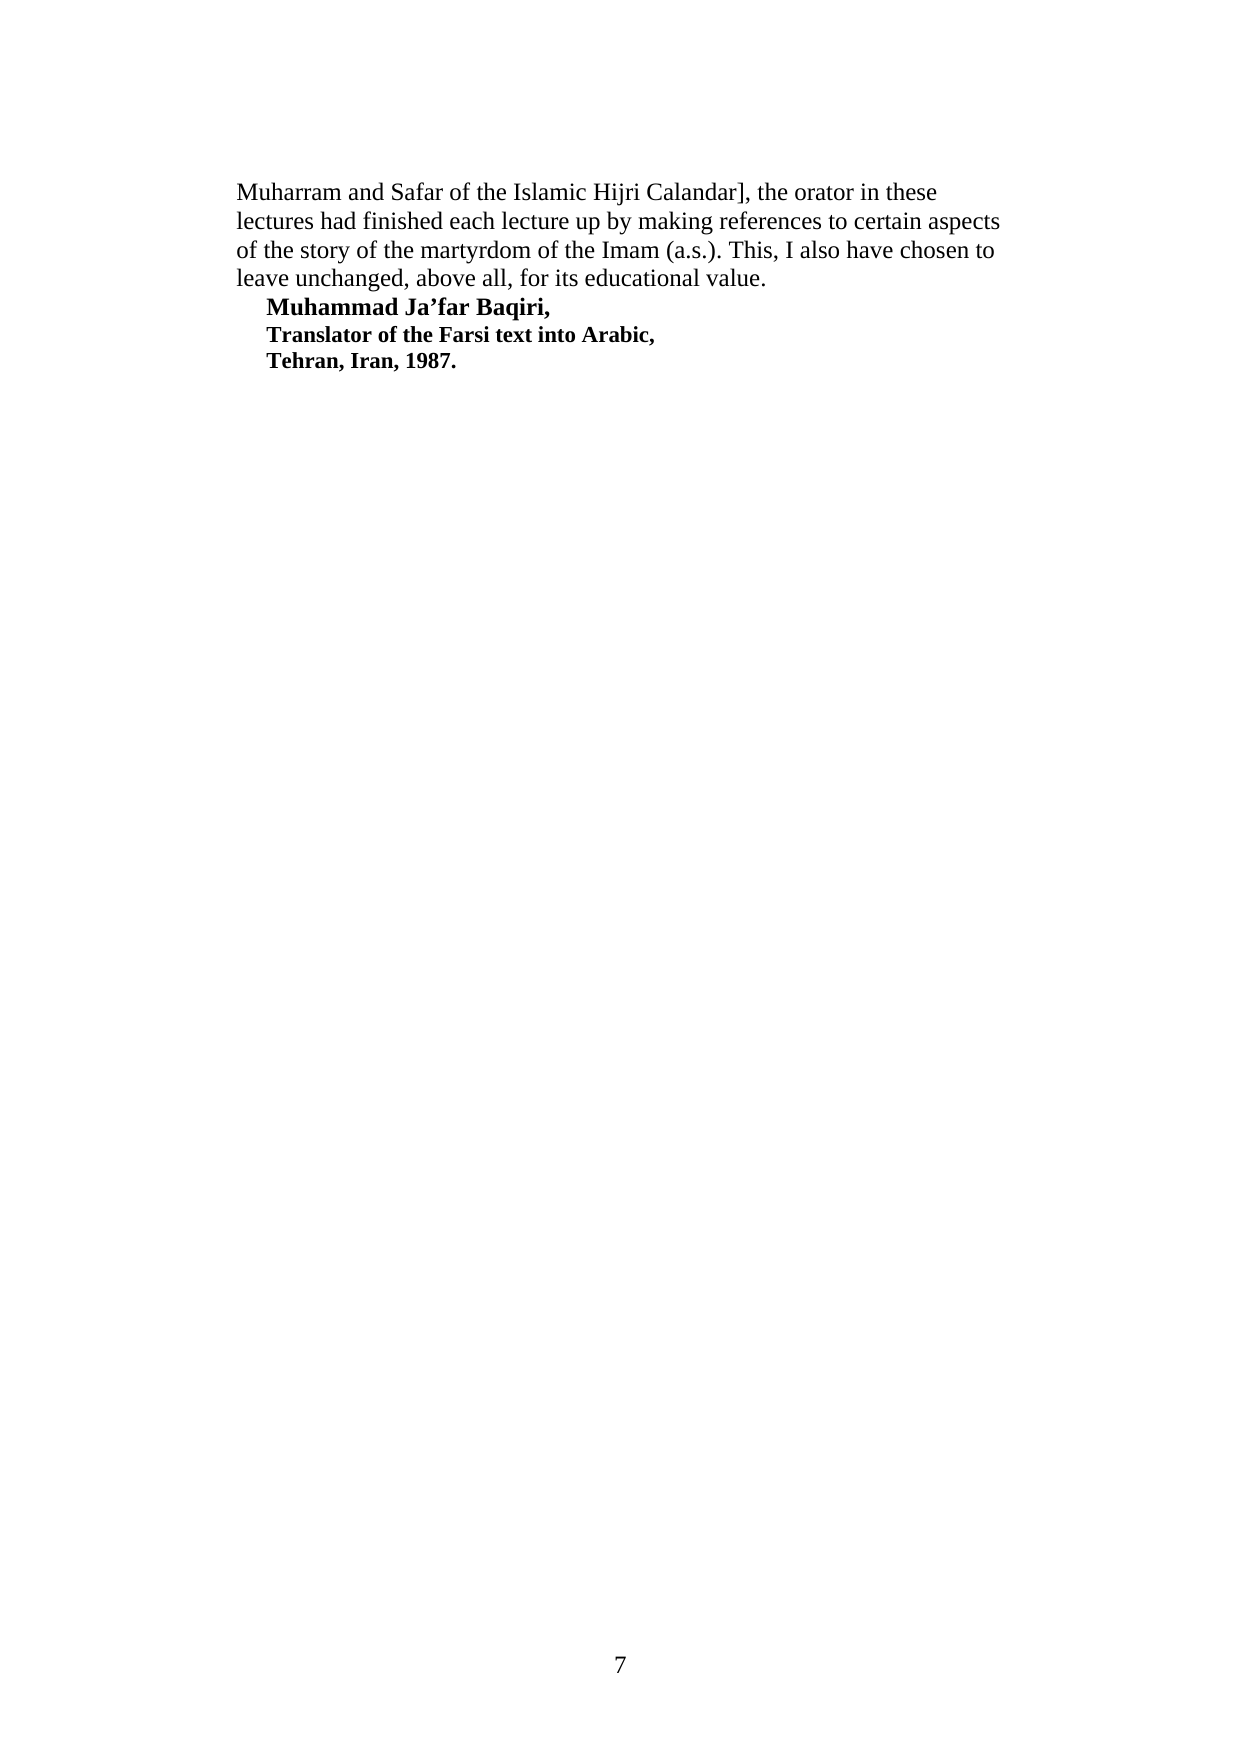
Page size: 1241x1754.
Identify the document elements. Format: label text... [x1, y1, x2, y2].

text Muhammad Ja’far Baqiri, [236, 292, 1004, 321]
text Tehran, Iran, 1987. [236, 347, 1004, 374]
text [236, 177, 1004, 292]
text Translator of the Farsi text into Arabic, [236, 321, 1004, 347]
